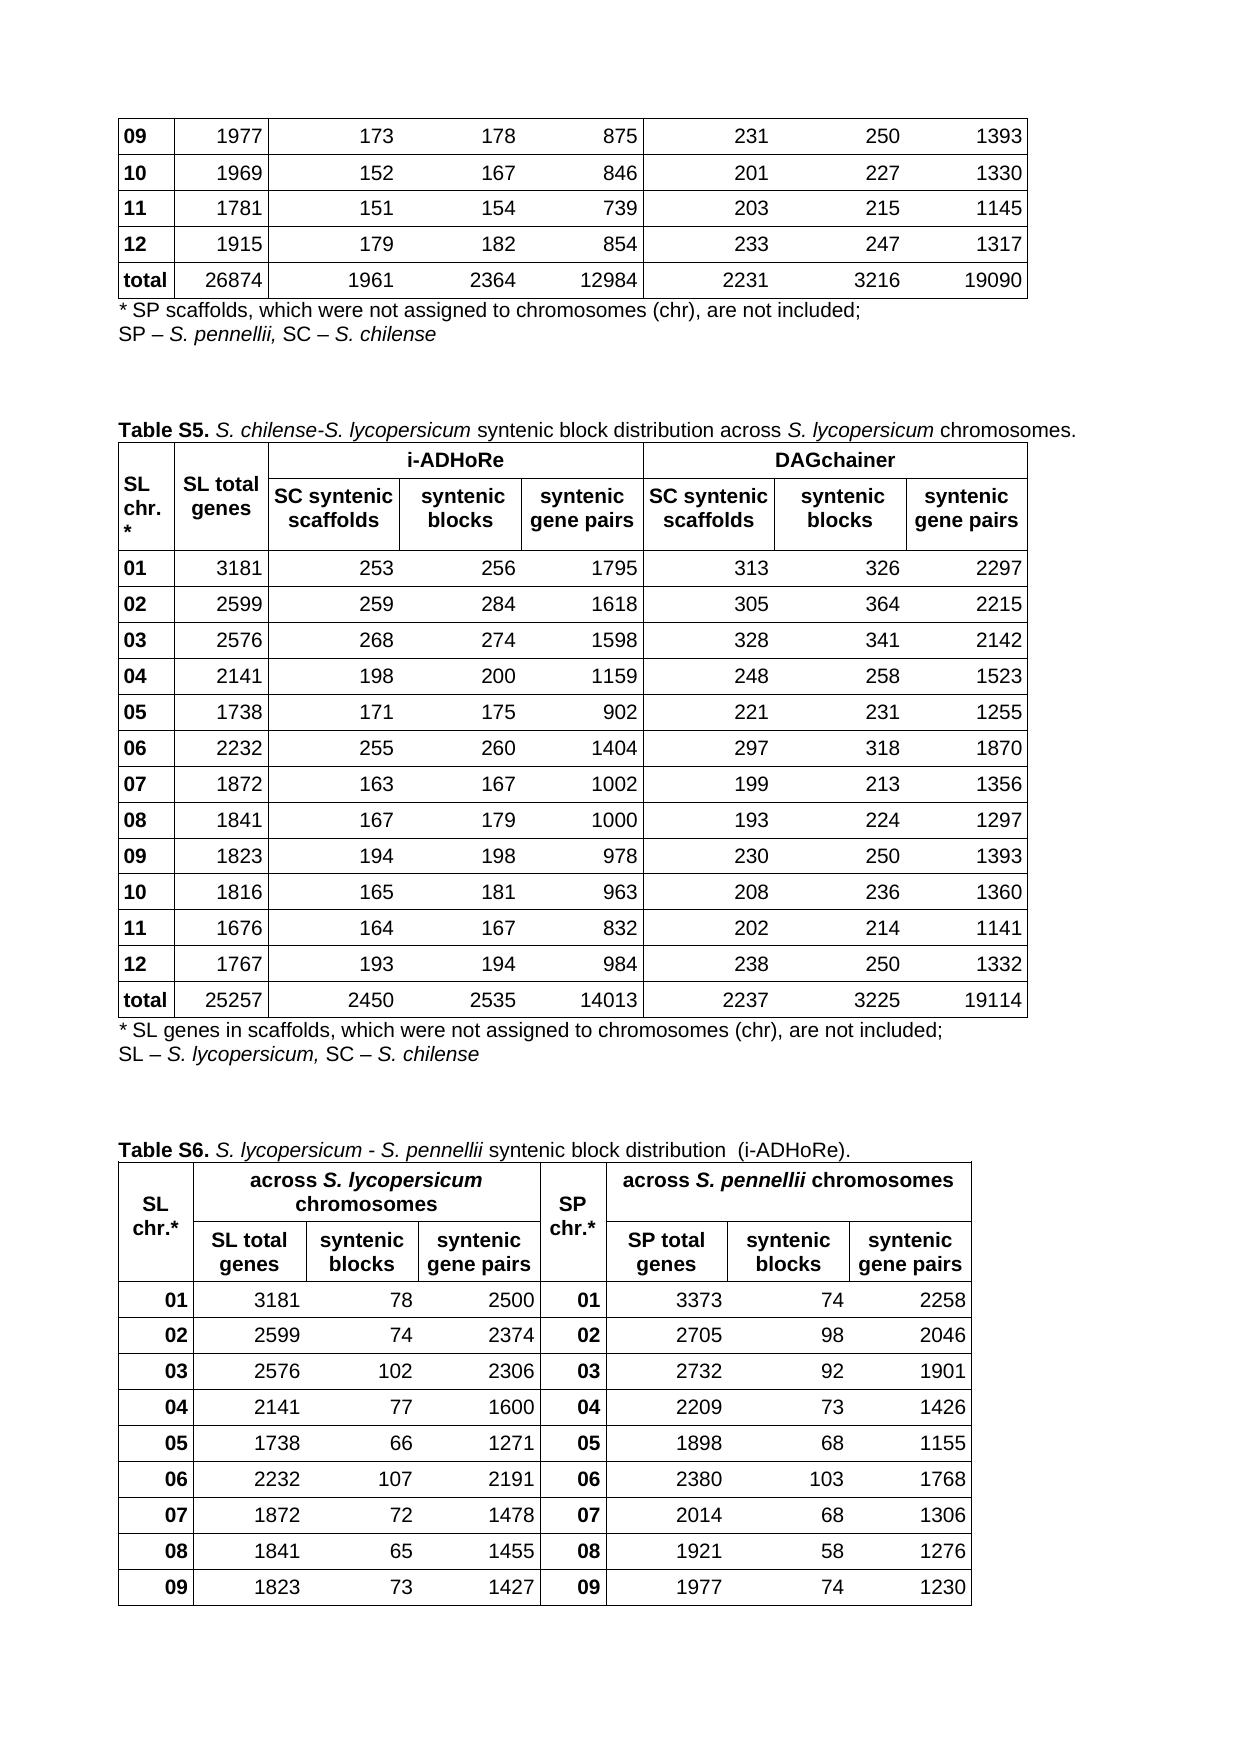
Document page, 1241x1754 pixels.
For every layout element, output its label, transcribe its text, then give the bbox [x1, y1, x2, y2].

table_cell 255 [269, 731, 399, 766]
table_cell 1478 [418, 1498, 540, 1533]
table_cell 1977 [175, 119, 268, 154]
table_cell 250 [775, 839, 906, 873]
table_cell 05 [119, 1426, 193, 1461]
table_cell 2232 [175, 731, 268, 766]
table_cell 364 [775, 587, 906, 622]
table_cell 58 [728, 1534, 849, 1569]
table_cell 258 [775, 659, 906, 694]
table_cell 72 [306, 1498, 418, 1533]
table_cell 2500 [418, 1282, 540, 1317]
table_cell 233 [644, 227, 774, 262]
table_cell 1618 [521, 587, 643, 622]
table_cell 1306 [850, 1498, 971, 1533]
table_cell 68 [728, 1426, 849, 1461]
table_cell 151 [269, 191, 399, 226]
table_cell 313 [644, 551, 774, 586]
table_cell 77 [306, 1390, 418, 1425]
table_cell syntenic blocks [775, 479, 906, 550]
table_cell 1271 [418, 1426, 540, 1461]
table_cell 3225 [775, 982, 906, 1017]
table_cell 09 [119, 839, 174, 873]
table_cell 2576 [175, 623, 268, 658]
table_cell 2231 [644, 263, 774, 298]
table_header i-ADHoRe [269, 443, 643, 478]
table_cell 1155 [850, 1426, 971, 1461]
table_cell 25257 [175, 982, 268, 1017]
table_cell 12984 [521, 263, 643, 298]
table_cell 02 [119, 587, 174, 622]
table_cell 902 [521, 695, 643, 729]
table_cell 201 [644, 155, 774, 190]
table_cell 1977 [607, 1570, 728, 1604]
table_cell total [119, 263, 174, 298]
table_cell 1455 [418, 1534, 540, 1569]
table_cell 318 [775, 731, 906, 766]
table_cell 175 [400, 695, 521, 729]
table_cell 247 [775, 227, 906, 262]
table_cell 193 [644, 803, 774, 837]
table_cell 1841 [194, 1534, 306, 1569]
table_cell 1276 [850, 1534, 971, 1569]
table_cell 167 [400, 767, 521, 801]
table_cell 1823 [175, 839, 268, 873]
table_cell 1823 [194, 1570, 306, 1604]
table_cell 224 [775, 803, 906, 837]
table_cell 3216 [775, 263, 906, 298]
table_cell 875 [521, 119, 643, 154]
text SL – S. lycopersicum, SC – S. chilense [118, 1042, 1122, 1066]
table_cell 248 [644, 659, 774, 694]
table_cell 2364 [400, 263, 521, 298]
table_cell 1598 [521, 623, 643, 658]
table_cell 260 [400, 731, 521, 766]
table_cell 167 [400, 155, 521, 190]
table_cell 1600 [418, 1390, 540, 1425]
table_cell 2209 [607, 1390, 728, 1425]
table_cell 221 [644, 695, 774, 729]
table_cell 19090 [906, 263, 1027, 298]
table_cell 164 [269, 910, 399, 945]
table_cell 1872 [194, 1498, 306, 1533]
table_cell 73 [728, 1390, 849, 1425]
table_cell 1297 [906, 803, 1027, 837]
table_cell 06 [119, 1462, 193, 1497]
table_cell 1141 [906, 910, 1027, 945]
table_cell 1961 [269, 263, 399, 298]
table_cell 2380 [607, 1462, 728, 1497]
table_cell 10 [119, 155, 174, 190]
table_header SL chr.* [119, 1163, 193, 1281]
table_cell 182 [400, 227, 521, 262]
table_cell 103 [728, 1462, 849, 1497]
table_cell 198 [269, 659, 399, 694]
table_cell 1795 [521, 551, 643, 586]
table_cell syntenic blocks [307, 1222, 418, 1281]
table_cell 2306 [418, 1354, 540, 1389]
table_cell 3373 [607, 1282, 728, 1317]
table_cell syntenic gene pairs [850, 1222, 971, 1281]
table_cell 1427 [418, 1570, 540, 1604]
table_cell total [119, 982, 174, 1017]
table_cell 167 [269, 803, 399, 837]
table_cell 65 [306, 1534, 418, 1569]
table_cell 2732 [607, 1354, 728, 1389]
table_cell 250 [775, 119, 906, 154]
table_cell 739 [521, 191, 643, 226]
table_cell 2141 [175, 659, 268, 694]
table_cell 03 [119, 623, 174, 658]
table_cell 227 [775, 155, 906, 190]
table_cell 1676 [175, 910, 268, 945]
table_cell 259 [269, 587, 399, 622]
table_cell 1767 [175, 946, 268, 981]
table_cell syntenic gene pairs [522, 479, 643, 550]
table_cell SC syntenic scaffolds [644, 479, 774, 550]
table_cell 26874 [175, 263, 268, 298]
table_cell 165 [269, 874, 399, 909]
table_header DAGchainer [644, 443, 1027, 478]
table_cell 200 [400, 659, 521, 694]
table_cell 03 [541, 1354, 606, 1389]
table_cell 2297 [906, 551, 1027, 586]
table_cell 1872 [175, 767, 268, 801]
table_cell 832 [521, 910, 643, 945]
table_cell 1317 [906, 227, 1027, 262]
table_cell 238 [644, 946, 774, 981]
table_cell SP total genes [607, 1222, 727, 1281]
table_cell 1898 [607, 1426, 728, 1461]
table_cell 213 [775, 767, 906, 801]
table_cell 163 [269, 767, 399, 801]
table_cell 268 [269, 623, 399, 658]
table_cell 231 [644, 119, 774, 154]
table_cell 74 [728, 1570, 849, 1604]
table_cell 14013 [521, 982, 643, 1017]
table_header across S. lycopersicum chromosomes [194, 1163, 540, 1221]
table_cell 305 [644, 587, 774, 622]
table_cell 179 [400, 803, 521, 837]
table_cell 1841 [175, 803, 268, 837]
table_cell 1002 [521, 767, 643, 801]
table_cell 152 [269, 155, 399, 190]
table_cell 297 [644, 731, 774, 766]
table_cell 250 [775, 946, 906, 981]
table_cell 09 [541, 1570, 606, 1604]
table_cell SL total genes [194, 1222, 306, 1281]
table_cell 07 [541, 1498, 606, 1533]
table_cell 167 [400, 910, 521, 945]
text * SP scaffolds, which were not assigned to chromosomes (chr), are not included; [118, 298, 1122, 322]
table_cell 74 [728, 1282, 849, 1317]
table_cell 236 [775, 874, 906, 909]
table_cell 02 [541, 1318, 606, 1353]
table_cell 1393 [906, 839, 1027, 873]
table_cell 03 [119, 1354, 193, 1389]
table_cell 02 [119, 1318, 193, 1353]
table_cell 284 [400, 587, 521, 622]
table_cell 1000 [521, 803, 643, 837]
table_cell 07 [119, 1498, 193, 1533]
table_cell 1404 [521, 731, 643, 766]
table_cell 04 [119, 659, 174, 694]
table_cell syntenic gene pairs [419, 1222, 540, 1281]
table_cell 984 [521, 946, 643, 981]
table_cell 12 [119, 946, 174, 981]
table_cell 11 [119, 910, 174, 945]
table_cell 198 [400, 839, 521, 873]
table_cell 08 [119, 803, 174, 837]
table_cell 199 [644, 767, 774, 801]
table_cell 1330 [906, 155, 1027, 190]
table_cell 2014 [607, 1498, 728, 1533]
table_cell 01 [119, 1282, 193, 1317]
table_cell 326 [775, 551, 906, 586]
table_cell 10 [119, 874, 174, 909]
table_cell 68 [728, 1498, 849, 1533]
table_cell 3181 [194, 1282, 306, 1317]
table_cell 231 [775, 695, 906, 729]
table_cell 04 [541, 1390, 606, 1425]
table_cell 2232 [194, 1462, 306, 1497]
table_cell 1921 [607, 1534, 728, 1569]
table_cell 98 [728, 1318, 849, 1353]
table_cell 07 [119, 767, 174, 801]
table_cell 08 [119, 1534, 193, 1569]
table_cell 2258 [850, 1282, 971, 1317]
table_cell 1360 [906, 874, 1027, 909]
table_cell 2374 [418, 1318, 540, 1353]
table_cell 178 [400, 119, 521, 154]
table_cell 328 [644, 623, 774, 658]
table_cell 1523 [906, 659, 1027, 694]
table_cell 1870 [906, 731, 1027, 766]
table_cell 214 [775, 910, 906, 945]
table_cell 202 [644, 910, 774, 945]
table_cell 194 [269, 839, 399, 873]
table_cell 2141 [194, 1390, 306, 1425]
table_cell 2237 [644, 982, 774, 1017]
table_cell 01 [119, 551, 174, 586]
table_cell 73 [306, 1570, 418, 1604]
table_cell 1426 [850, 1390, 971, 1425]
table_cell 12 [119, 227, 174, 262]
table_cell 01 [541, 1282, 606, 1317]
table_cell 3181 [175, 551, 268, 586]
table_cell 341 [775, 623, 906, 658]
table_cell 1393 [906, 119, 1027, 154]
table_cell 2191 [418, 1462, 540, 1497]
table_cell 09 [119, 119, 174, 154]
table_cell 2046 [850, 1318, 971, 1353]
table_cell 74 [306, 1318, 418, 1353]
table_cell 208 [644, 874, 774, 909]
table_cell SC syntenic scaffolds [269, 479, 399, 550]
table_cell 173 [269, 119, 399, 154]
table_cell 1255 [906, 695, 1027, 729]
table_cell 1145 [906, 191, 1027, 226]
table_cell 1901 [850, 1354, 971, 1389]
table_cell 854 [521, 227, 643, 262]
table_cell 154 [400, 191, 521, 226]
table_cell 194 [400, 946, 521, 981]
table_cell 230 [644, 839, 774, 873]
table_header across S. pennellii chromosomes [607, 1163, 971, 1221]
table_cell 2705 [607, 1318, 728, 1353]
table_cell 04 [119, 1390, 193, 1425]
table_cell 2576 [194, 1354, 306, 1389]
table_cell 2215 [906, 587, 1027, 622]
table_cell 171 [269, 695, 399, 729]
text Table S5. S. chilense-S. lycopersicum syntenic block distribution across S. lycopersicum chromosomes. [118, 418, 1122, 442]
table_header SL chr.* [119, 443, 174, 550]
table_cell 05 [119, 695, 174, 729]
table_cell 193 [269, 946, 399, 981]
table_cell 181 [400, 874, 521, 909]
table_cell syntenic gene pairs [907, 479, 1027, 550]
table_cell 08 [541, 1534, 606, 1569]
table_cell 963 [521, 874, 643, 909]
table_cell 256 [400, 551, 521, 586]
table_cell 274 [400, 623, 521, 658]
table_cell 1230 [850, 1570, 971, 1604]
table_cell 253 [269, 551, 399, 586]
table_cell 05 [541, 1426, 606, 1461]
table_cell 2450 [269, 982, 399, 1017]
table_cell 179 [269, 227, 399, 262]
table_cell syntenic blocks [400, 479, 521, 550]
table_cell 92 [728, 1354, 849, 1389]
table_cell 1781 [175, 191, 268, 226]
table_cell 1915 [175, 227, 268, 262]
table_cell 66 [306, 1426, 418, 1461]
table_cell 1816 [175, 874, 268, 909]
table_cell 06 [541, 1462, 606, 1497]
table_cell 09 [119, 1570, 193, 1604]
table_cell 1969 [175, 155, 268, 190]
table_cell 2599 [175, 587, 268, 622]
text SP – S. pennellii, SC – S. chilense [118, 322, 1122, 346]
text Table S6. S. lycopersicum - S. pennellii syntenic block distribution (i-ADHoRe). [118, 1137, 1122, 1161]
table_cell 11 [119, 191, 174, 226]
table_cell 2142 [906, 623, 1027, 658]
table_cell 215 [775, 191, 906, 226]
table_cell 78 [306, 1282, 418, 1317]
text * SL genes in scaffolds, which were not assigned to chromosomes (chr), are not included; [118, 1018, 1122, 1042]
table_cell 1738 [175, 695, 268, 729]
table_header SL total genes [175, 443, 268, 550]
table_cell 1768 [850, 1462, 971, 1497]
table_cell 2535 [400, 982, 521, 1017]
table_cell 1159 [521, 659, 643, 694]
table_cell 978 [521, 839, 643, 873]
table_header SP chr.* [541, 1163, 606, 1281]
table_cell 102 [306, 1354, 418, 1389]
table_cell 19114 [906, 982, 1027, 1017]
table_cell syntenic blocks [728, 1222, 849, 1281]
table_cell 203 [644, 191, 774, 226]
table_cell 1332 [906, 946, 1027, 981]
table_cell 2599 [194, 1318, 306, 1353]
table_cell 107 [306, 1462, 418, 1497]
table_cell 846 [521, 155, 643, 190]
table_cell 06 [119, 731, 174, 766]
table_cell 1356 [906, 767, 1027, 801]
table_cell 1738 [194, 1426, 306, 1461]
